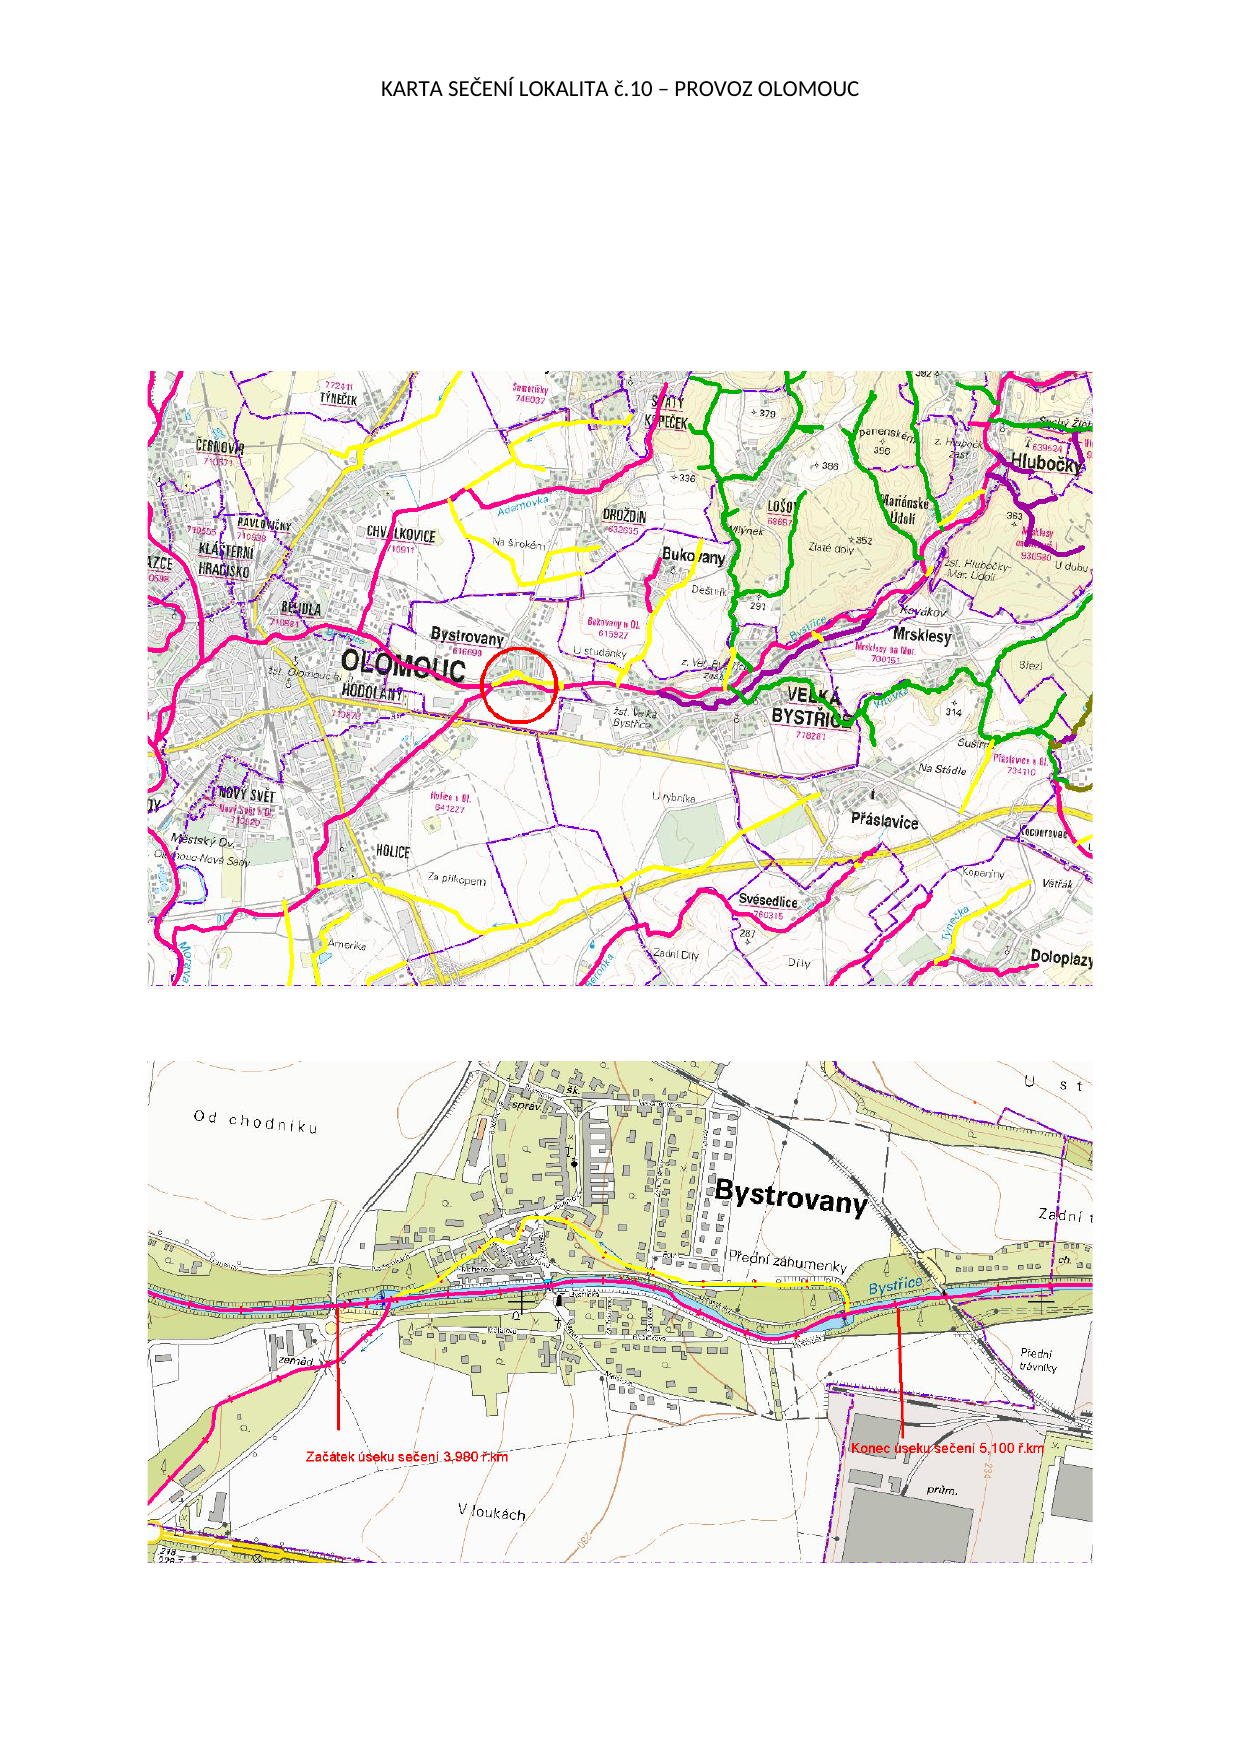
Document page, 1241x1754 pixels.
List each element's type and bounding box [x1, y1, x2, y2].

picture [147, 1061, 1093, 1563]
picture [147, 371, 1093, 989]
